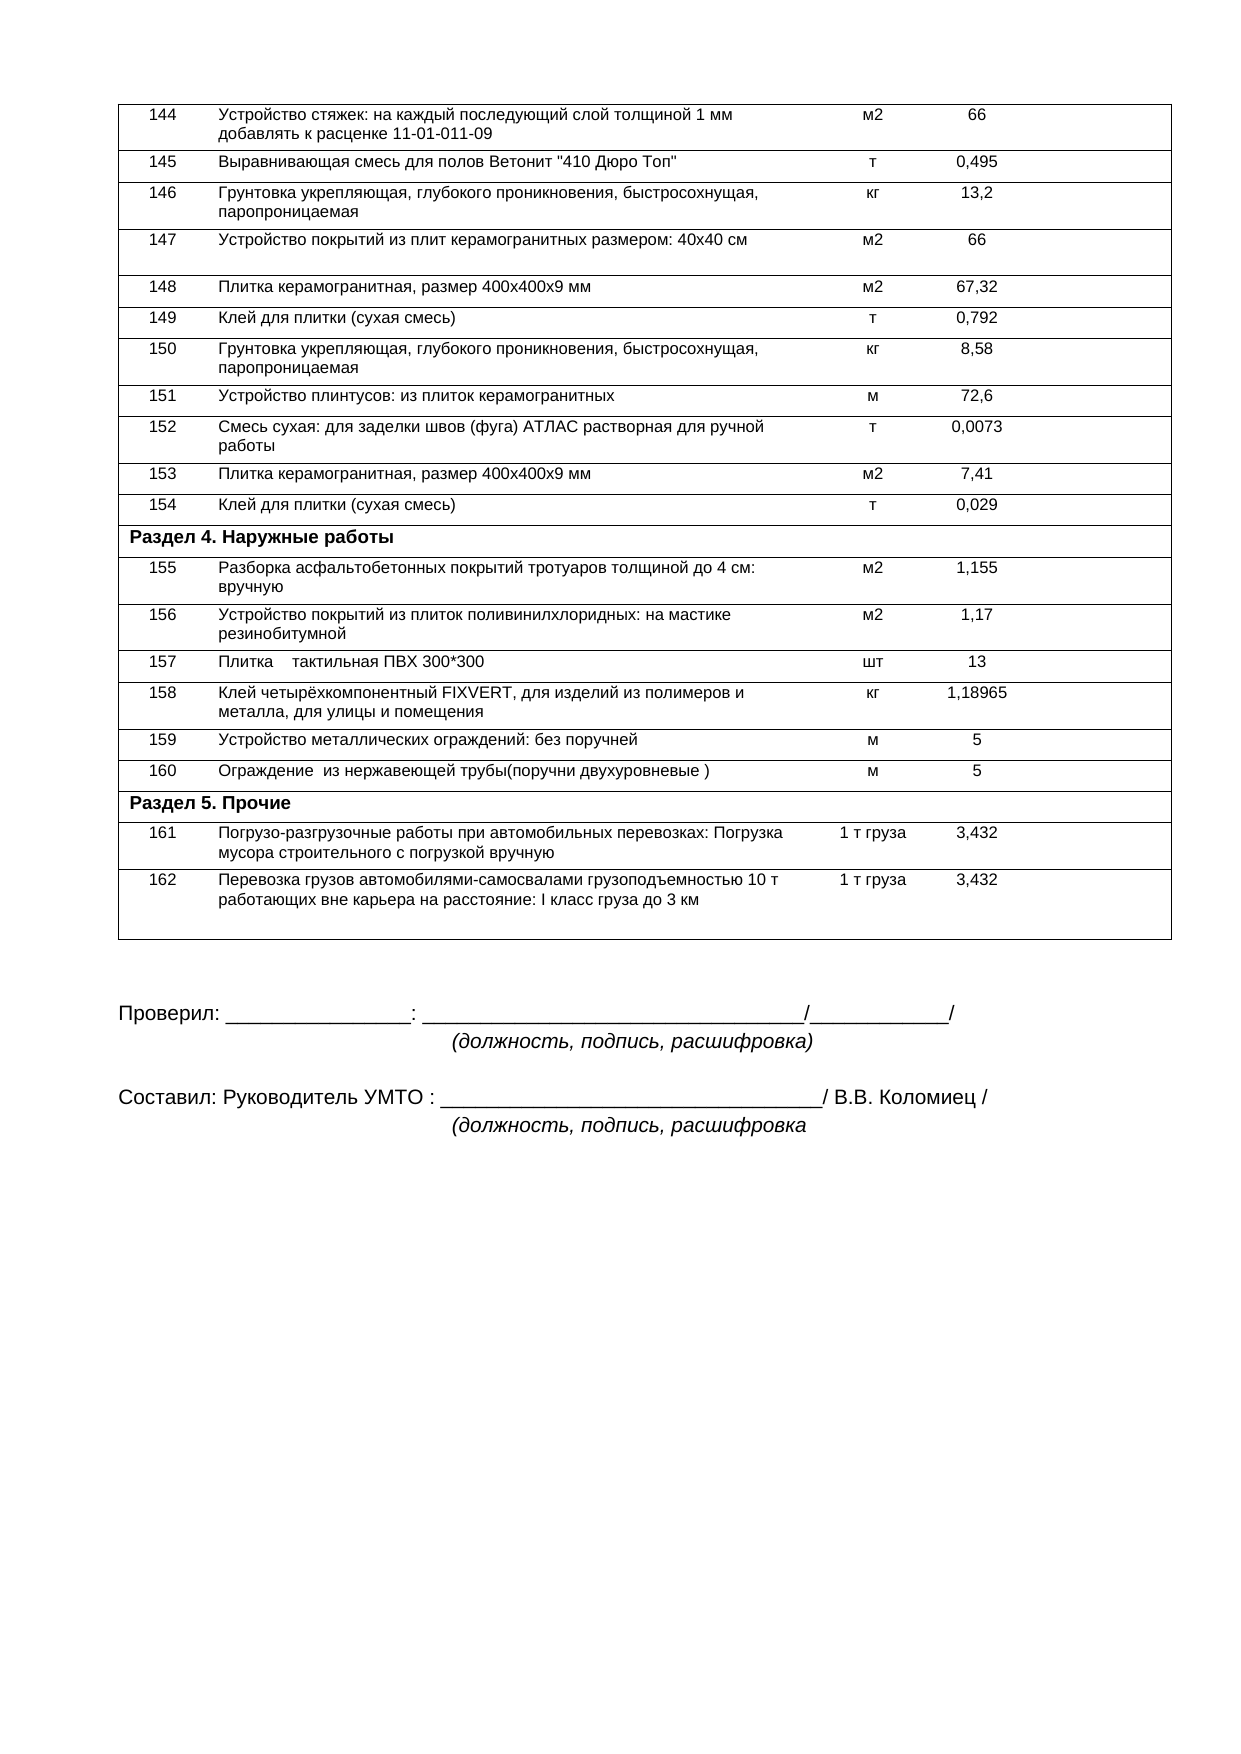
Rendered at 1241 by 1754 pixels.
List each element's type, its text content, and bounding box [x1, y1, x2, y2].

table_cell м2 [827, 605, 918, 650]
table_cell 8,58 [919, 339, 1035, 385]
table_cell [1035, 683, 1171, 728]
table_cell 1,18965 [919, 683, 1035, 728]
table_cell Разборка асфальтобетонных покрытий тротуаров толщиной до 4 см: вручную [207, 558, 827, 603]
table_cell [1035, 730, 1171, 760]
table_cell 5 [919, 730, 1035, 760]
table_cell [1035, 558, 1171, 603]
table_cell т [827, 151, 918, 182]
table_cell 151 [119, 386, 207, 416]
table_cell 72,6 [919, 386, 1035, 416]
table_cell 159 [119, 730, 207, 760]
table_cell шт [827, 651, 918, 682]
table_cell Устройство покрытий из плит керамогранитных размером: 40х40 см [207, 230, 827, 275]
table_cell 3,432 [919, 870, 1035, 939]
table_cell м2 [827, 276, 918, 307]
table_cell Смесь сухая: для заделки швов (фуга) АТЛАС растворная для ручной работы [207, 417, 827, 463]
table_cell 1,17 [919, 605, 1035, 650]
table_cell 3,432 [919, 823, 1035, 869]
table_cell 162 [119, 870, 207, 939]
table_cell Клей для плитки (сухая смесь) [207, 495, 827, 525]
table_cell 1 т груза [827, 870, 918, 939]
table_cell [1035, 151, 1171, 182]
text Проверил: ________________: _________________________________/____________/ [118, 1001, 1181, 1025]
table_cell кг [827, 339, 918, 385]
table_cell 67,32 [919, 276, 1035, 307]
table_cell Выравнивающая смесь для полов Ветонит "410 Дюро Топ" [207, 151, 827, 182]
table_cell 149 [119, 308, 207, 338]
table_cell [1035, 651, 1171, 682]
table_cell 150 [119, 339, 207, 385]
table_cell [1035, 105, 1171, 150]
table_cell Грунтовка укрепляющая, глубокого проникновения, быстросохнущая, паропроницаемая [207, 183, 827, 228]
table_cell 0,495 [919, 151, 1035, 182]
table_cell 153 [119, 464, 207, 494]
table_cell т [827, 495, 918, 525]
table_cell Устройство плинтусов: из плиток керамогранитных [207, 386, 827, 416]
table_cell кг [827, 683, 918, 728]
table_cell 160 [119, 761, 207, 791]
table_cell 156 [119, 605, 207, 650]
table_cell т [827, 417, 918, 463]
table_cell Плитка тактильная ПВХ 300*300 [207, 651, 827, 682]
table_cell 66 [919, 105, 1035, 150]
table_cell Ограждение из нержавеющей трубы(поручни двухуровневые ) [207, 761, 827, 791]
table_cell 158 [119, 683, 207, 728]
table_cell [1035, 464, 1171, 494]
table_cell м2 [827, 105, 918, 150]
table_cell Устройство покрытий из плиток поливинилхлоридных: на мастике резинобитумной [207, 605, 827, 650]
table_cell 5 [919, 761, 1035, 791]
table_cell м [827, 386, 918, 416]
table_cell 1 т груза [827, 823, 918, 869]
text Составил: Руководитель УМТО : _________________________________/ В.В. Коломиец / [118, 1085, 1181, 1109]
table_cell [1035, 823, 1171, 869]
table_cell м2 [827, 464, 918, 494]
table_cell 144 [119, 105, 207, 150]
table_cell Плитка керамогранитная, размер 400х400х9 мм [207, 276, 827, 307]
table_cell 7,41 [919, 464, 1035, 494]
table_cell Грунтовка укрепляющая, глубокого проникновения, быстросохнущая, паропроницаемая [207, 339, 827, 385]
table_cell Раздел 4. Наружные работы [119, 526, 1171, 557]
table_cell Устройство стяжек: на каждый последующий слой толщиной 1 мм добавлять к расценке 11-01-011-09 [207, 105, 827, 150]
table_cell [1035, 417, 1171, 463]
table_cell 146 [119, 183, 207, 228]
table_cell [1035, 495, 1171, 525]
table_cell 145 [119, 151, 207, 182]
table_cell [1035, 605, 1171, 650]
table_cell Погрузо-разгрузочные работы при автомобильных перевозках: Погрузка мусора строительного с погрузкой вручную [207, 823, 827, 869]
table_cell [1035, 183, 1171, 228]
table_cell [1035, 386, 1171, 416]
table_cell м [827, 730, 918, 760]
table_cell [1035, 761, 1171, 791]
table_cell 66 [919, 230, 1035, 275]
table_cell м [827, 761, 918, 791]
table_cell 0,0073 [919, 417, 1035, 463]
table_cell Устройство металлических ограждений: без поручней [207, 730, 827, 760]
table_cell 157 [119, 651, 207, 682]
table_cell 0,029 [919, 495, 1035, 525]
table_cell Клей четырёхкомпонентный FIXVERT, для изделий из полимеров и металла, для улицы и помещения [207, 683, 827, 728]
table_cell [1035, 308, 1171, 338]
table_cell м2 [827, 230, 918, 275]
table_cell [1035, 230, 1171, 275]
text (должность, подпись, расшифровка) [118, 1029, 1181, 1053]
text (должность, подпись, расшифровка [118, 1113, 1181, 1137]
table_cell 1,155 [919, 558, 1035, 603]
table_cell кг [827, 183, 918, 228]
table_cell Плитка керамогранитная, размер 400х400х9 мм [207, 464, 827, 494]
table_cell 13 [919, 651, 1035, 682]
table_cell м2 [827, 558, 918, 603]
table_cell т [827, 308, 918, 338]
table_cell 161 [119, 823, 207, 869]
table_cell Раздел 5. Прочие [119, 792, 1171, 822]
table_cell 155 [119, 558, 207, 603]
table_cell 13,2 [919, 183, 1035, 228]
table_cell Перевозка грузов автомобилями-самосвалами грузоподъемностью 10 т работающих вне карьера на расстояние: I класс груза до 3 км [207, 870, 827, 939]
table_cell [1035, 339, 1171, 385]
table_cell 147 [119, 230, 207, 275]
table_cell [1035, 276, 1171, 307]
table_cell 152 [119, 417, 207, 463]
table_cell 0,792 [919, 308, 1035, 338]
table_cell [1035, 870, 1171, 939]
table_cell Клей для плитки (сухая смесь) [207, 308, 827, 338]
table_cell 154 [119, 495, 207, 525]
table_cell 148 [119, 276, 207, 307]
